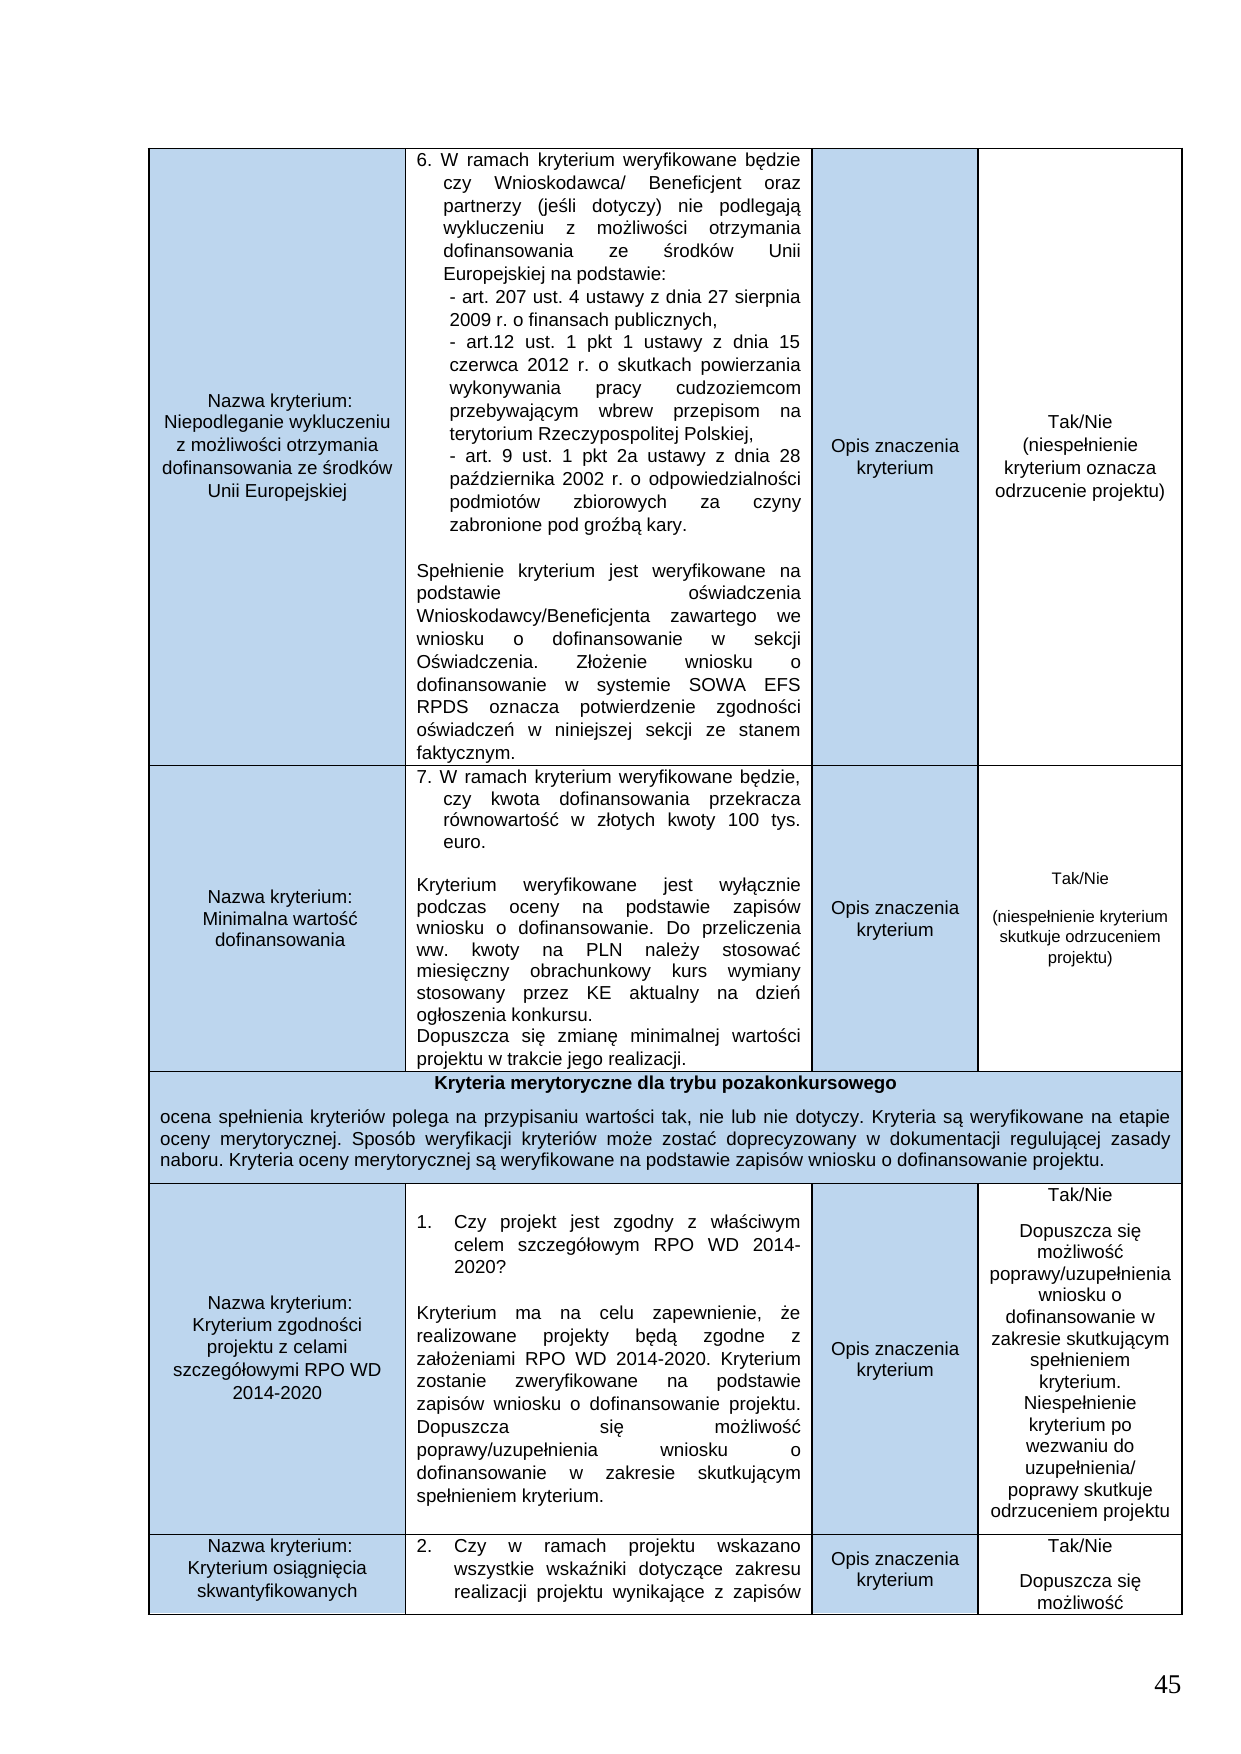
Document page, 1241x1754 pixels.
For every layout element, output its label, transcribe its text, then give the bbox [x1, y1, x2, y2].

table_cell Czy projekt jest zgodny z właściwym celem szczegółowym RPO WD 2014-2020? Kryterium ma na celu zapewnienie, że realizowane projekty będą zgodne z założeniami RPO WD 2014-2020. Kryterium zostanie zweryfikowane na podstawie zapisów wniosku o dofinansowanie projektu. Dopuszcza się możliwość poprawy/uzupełnienia wniosku o dofinansowanie w zakresie skutkującym spełnieniem kryterium. [406, 1184, 811, 1534]
table_cell 6. W ramach kryterium weryfikowane będzie czy Wnioskodawca/ Beneficjent oraz partnerzy (jeśli dotyczy) nie podlegają wykluczeniu z możliwości otrzymania dofinansowania ze środków Unii Europejskiej na podstawie: - art. 207 ust. 4 ustawy z dnia 27 sierpnia 2009 r. o finansach publicznych, - art.12 ust. 1 pkt 1 ustawy z dnia 15 czerwca 2012 r. o skutkach powierzania wykonywania pracy cudzoziemcom przebywającym wbrew przepisom na terytorium Rzeczypospolitej Polskiej, - art. 9 ust. 1 pkt 2a ustawy z dnia 28 października 2002 r. o odpowiedzialności podmiotów zbiorowych za czyny zabronione pod groźbą kary. Spełnienie kryterium jest weryfikowane na podstawie oświadczenia Wnioskodawcy/Beneficjenta zawartego we wniosku o dofinansowanie w sekcji Oświadczenia. Złożenie wniosku o dofinansowanie w systemie SOWA EFS RPDS oznacza potwierdzenie zgodności oświadczeń w niniejszej sekcji ze stanem faktycznym. [406, 149, 811, 765]
table_cell Nazwa kryterium: Kryterium zgodności projektu z celami szczegółowymi RPO WD 2014-2020 [150, 1184, 405, 1534]
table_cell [406, 1535, 811, 1613]
table_cell 7. W ramach kryterium weryfikowane będzie, czy kwota dofinansowania przekracza równowartość w złotych kwoty 100 tys. euro. Kryterium weryfikowane jest wyłącznie podczas oceny na podstawie zapisów wniosku o dofinansowanie. Do przeliczenia ww. kwoty na PLN należy stosować miesięczny obrachunkowy kurs wymiany stosowany przez KE aktualny na dzień ogłoszenia konkursu. Dopuszcza się zmianę minimalnej wartości projektu w trakcie jego realizacji. [406, 766, 811, 1071]
table_cell Opis znaczenia kryterium [813, 766, 977, 1071]
table_cell Opis znaczenia kryterium [813, 1184, 977, 1534]
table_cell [150, 1535, 405, 1613]
table_cell Nazwa kryterium: Minimalna wartość dofinansowania [150, 766, 405, 1071]
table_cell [813, 149, 977, 765]
table_cell Kryteria merytoryczne dla trybu pozakonkursowego ocena spełnienia kryteriów polega na przypisaniu wartości tak, nie lub nie dotyczy. Kryteria są weryfikowane na etapie oceny merytorycznej. Sposób weryfikacji kryteriów może zostać doprecyzowany w dokumentacji regulującej zasady naboru. Kryteria oceny merytorycznej są weryfikowane na podstawie zapisów wniosku o dofinansowanie projektu. [150, 1072, 1181, 1183]
table_cell Nazwa kryterium: Niepodleganie wykluczeniu z możliwości otrzymania dofinansowania ze środków Unii Europejskiej [150, 149, 405, 765]
table_cell Tak/Nie (niespełnienie kryterium oznacza odrzucenie projektu) [979, 149, 1181, 765]
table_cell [979, 1535, 1181, 1613]
table_cell Tak/Nie (niespełnienie kryterium skutkuje odrzuceniem projektu) [979, 766, 1181, 1071]
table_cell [813, 1535, 977, 1613]
